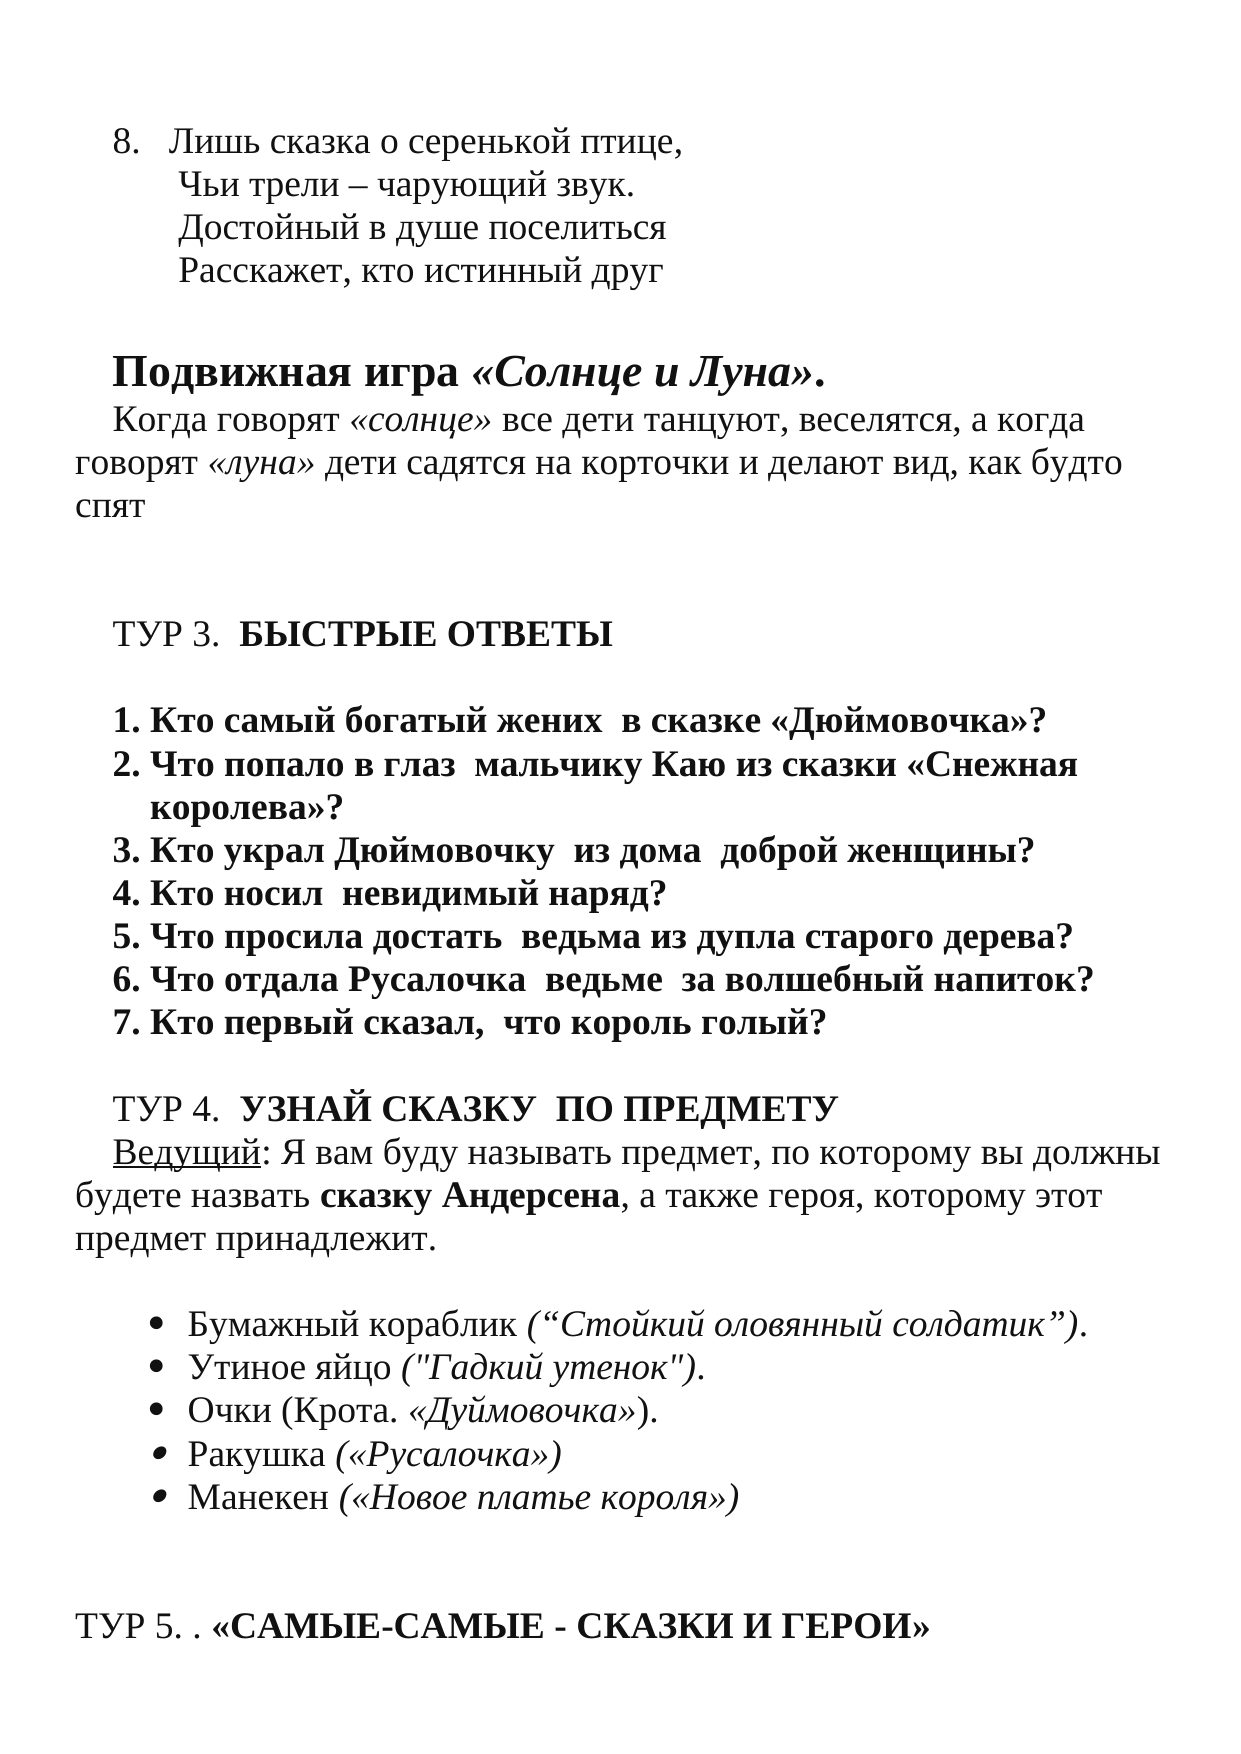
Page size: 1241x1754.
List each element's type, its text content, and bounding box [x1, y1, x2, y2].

list Манекен («Новое платье короля») [150, 1474, 1165, 1517]
list Ракушка («Русалочка») [150, 1431, 1165, 1474]
list Что просила достать ведьма из дупла старого дерева? [112, 913, 1165, 957]
text ТУР 5. . «САМЫЕ-САМЫЕ - СКАЗКИ И ГЕРОИ» [75, 1603, 1165, 1647]
list Что попало в глаз мальчику Каю из сказки «Снежная королева»? [112, 741, 1165, 827]
list Бумажный кораблик (“Стойкий оловянный солдатик”). [150, 1302, 1165, 1345]
text Чьи трели – чарующий звук. [75, 161, 1165, 204]
list Очки (Крота. «Дуймовочка»). [150, 1388, 1165, 1431]
text ТУР 4. УЗНАЙ СКАЗКУ ПО ПРЕДМЕТУ [75, 1086, 1165, 1129]
text Подвижная игра «Солнце и Луна». [75, 343, 1165, 396]
text ТУР 3. БЫСТРЫЕ ОТВЕТЫ [75, 612, 1165, 655]
list Кто украл Дюймовочку из дома доброй женщины? [112, 827, 1165, 870]
text Расскажет, кто истинный друг [75, 247, 1165, 291]
text Достойный в душе поселиться [75, 204, 1165, 247]
list Что отдала Русалочка ведьме за волшебный напиток? [112, 957, 1165, 1000]
list Кто первый сказал, что король голый? [112, 1000, 1165, 1043]
text 8. Лишь сказка о серенькой птице, [75, 118, 1165, 161]
text Ведущий: Я вам буду называть предмет, по которому вы должны будете назвать сказку Андерсена, а также героя, которому этот предмет принадлежит. [75, 1129, 1165, 1258]
text Когда говорят «солнце» все дети танцуют, веселятся, а когда говорят «луна» дети садятся на корточки и делают вид, как будто спят [75, 396, 1165, 525]
list Кто носил невидимый наряд? [112, 870, 1165, 913]
list Утиное яйцо ("Гадкий утенок"). [150, 1345, 1165, 1388]
list Кто самый богатый жених в сказке «Дюймовочка»? [112, 698, 1165, 741]
